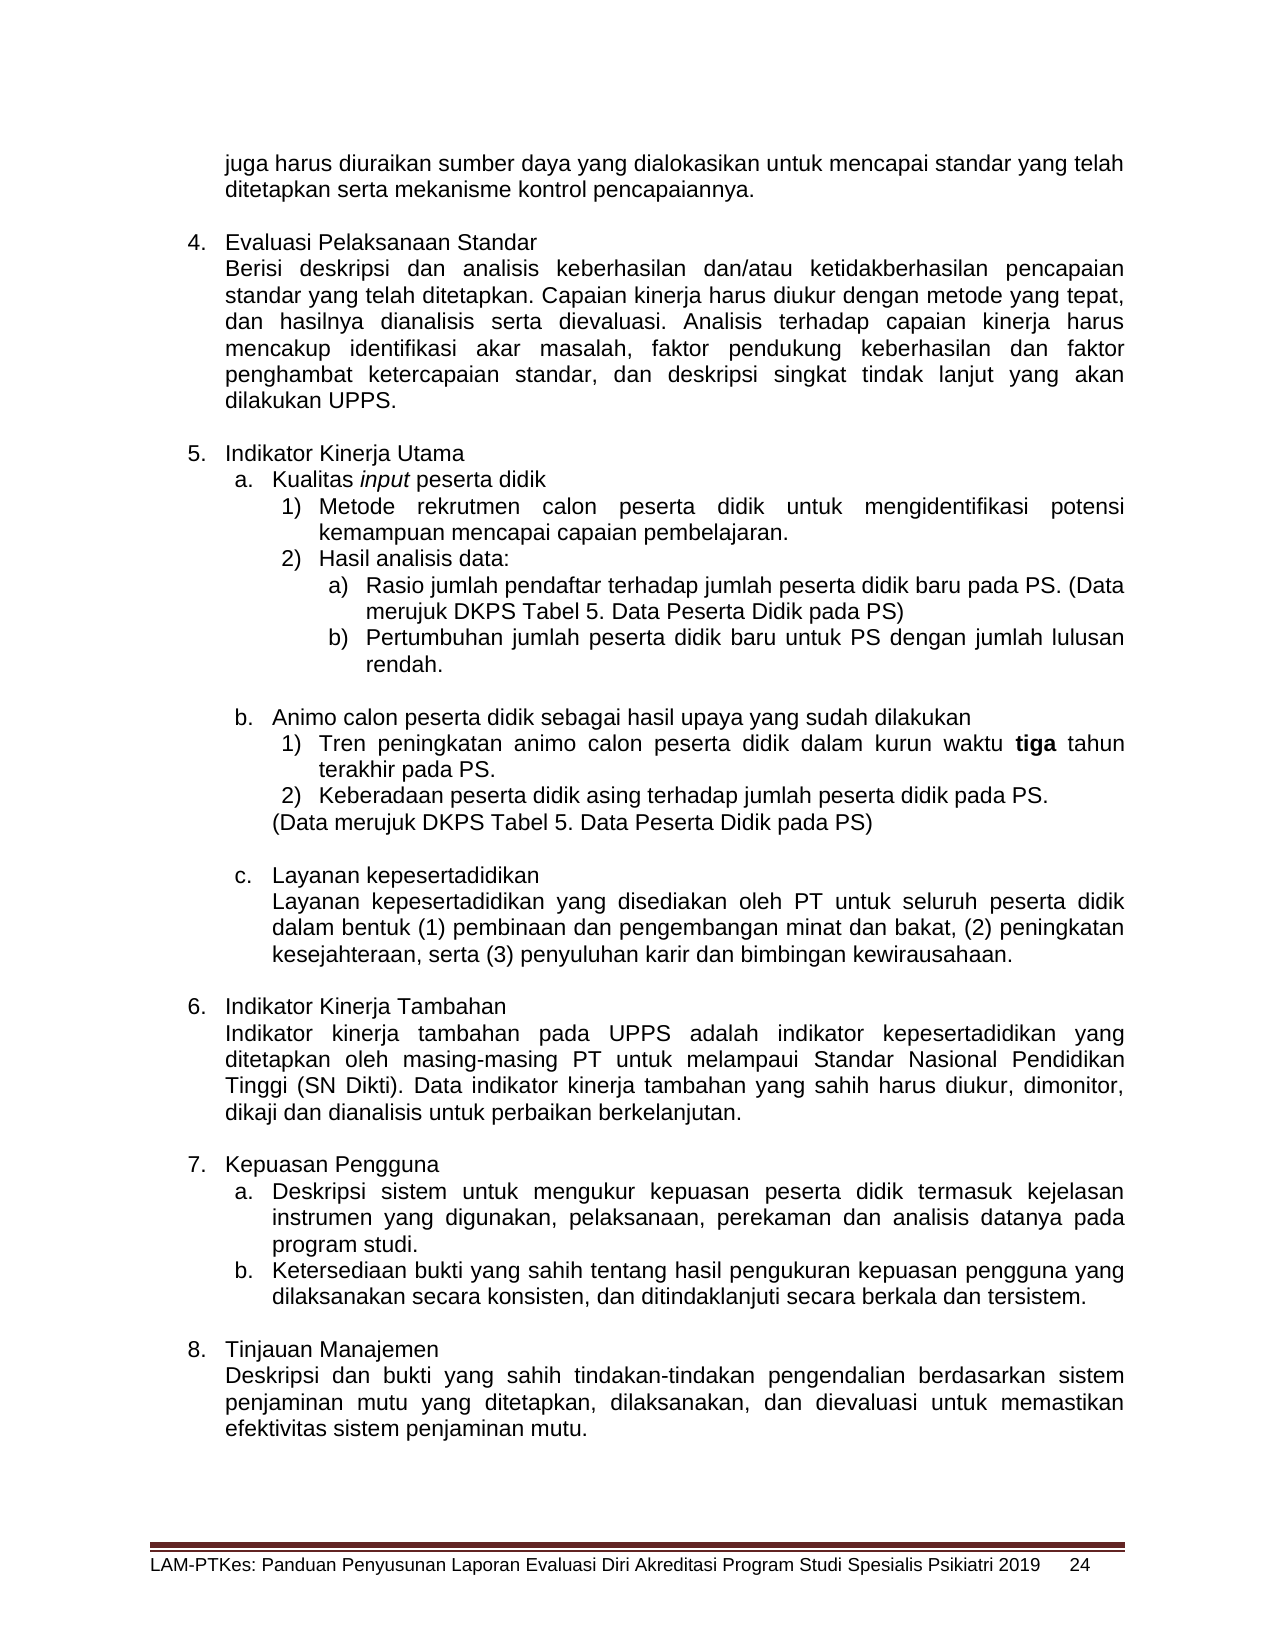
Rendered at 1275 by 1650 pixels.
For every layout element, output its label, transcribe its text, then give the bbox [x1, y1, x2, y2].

list Animo calon peserta didik sebagai hasil upaya yang sudah dilakukan [234, 703, 1125, 730]
list Indikator kinerja tambahan pada UPPS adalah indikator kepesertadidikan yang ditetapkan oleh masing-masing PT untuk melampaui Standar Nasional Pendidikan Tinggi (SN Dikti). Data indikator kinerja tambahan yang sahih harus diukur, dimonitor, dikaji dan dianalisis untuk perbaikan berkelanjutan. [225, 1020, 1125, 1125]
list Tinjauan Manajemen [187, 1336, 1125, 1362]
list Deskripsi sistem untuk mengukur kepuasan peserta didik termasuk kejelasan instrumen yang digunakan, pelaksanaan, perekaman dan analisis datanya pada program studi. [234, 1178, 1125, 1257]
list Pertumbuhan jumlah peserta didik baru untuk PS dengan jumlah lulusan rendah. [328, 624, 1125, 677]
list Kualitas input peserta didik [234, 466, 1125, 493]
list Hasil analisis data: [281, 545, 1125, 572]
text Berisi deskripsi dan analisis keberhasilan dan/atau ketidakberhasilan pencapaian standar yang telah ditetapkan. Capaian kinerja harus diukur dengan metode yang tepat, dan hasilnya dianalisis serta dievaluasi. Analisis terhadap capaian kinerja harus mencakup identifikasi akar masalah, faktor pendukung keberhasilan dan faktor penghambat ketercapaian standar, dan deskripsi singkat tindak lanjut yang akan dilakukan UPPS. [225, 255, 1125, 413]
list Layanan kepesertadidikan [234, 862, 1125, 888]
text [225, 150, 1125, 203]
text Layanan kepesertadidikan yang disediakan oleh PT untuk seluruh peserta didik dalam bentuk (1) pembinaan dan pengembangan minat dan bakat, (2) peningkatan kesejahteraan, serta (3) penyuluhan karir dan bimbingan kewirausahaan. [272, 888, 1125, 967]
list Tren peningkatan animo calon peserta didik dalam kurun waktu tiga tahun terakhir pada PS. [281, 730, 1125, 782]
list Indikator Kinerja Tambahan [187, 993, 1125, 1020]
list Keberadaan peserta didik asing terhadap jumlah peserta didik pada PS. [281, 782, 1125, 809]
list Deskripsi dan bukti yang sahih tindakan-tindakan pengendalian berdasarkan sistem penjaminan mutu yang ditetapkan, dilaksanakan, dan dievaluasi untuk memastikan efektivitas sistem penjaminan mutu. [225, 1362, 1125, 1441]
list Ketersediaan bukti yang sahih tentang hasil pengukuran kepuasan pengguna yang dilaksanakan secara konsisten, dan ditindaklanjuti secara berkala dan tersistem. [234, 1257, 1125, 1309]
list Kepuasan Pengguna [187, 1151, 1125, 1178]
list Rasio jumlah pendaftar terhadap jumlah peserta didik baru pada PS. (Data merujuk DKPS Tabel 5. Data Peserta Didik pada PS) [328, 572, 1125, 624]
list Indikator Kinerja Utama [187, 440, 1125, 466]
list Evaluasi Pelaksanaan Standar [187, 229, 1125, 255]
list Metode rekrutmen calon peserta didik untuk mengidentifikasi potensi kemampuan mencapai capaian pembelajaran. [281, 493, 1125, 545]
text (Data merujuk DKPS Tabel 5. Data Peserta Didik pada PS) [272, 809, 1125, 835]
